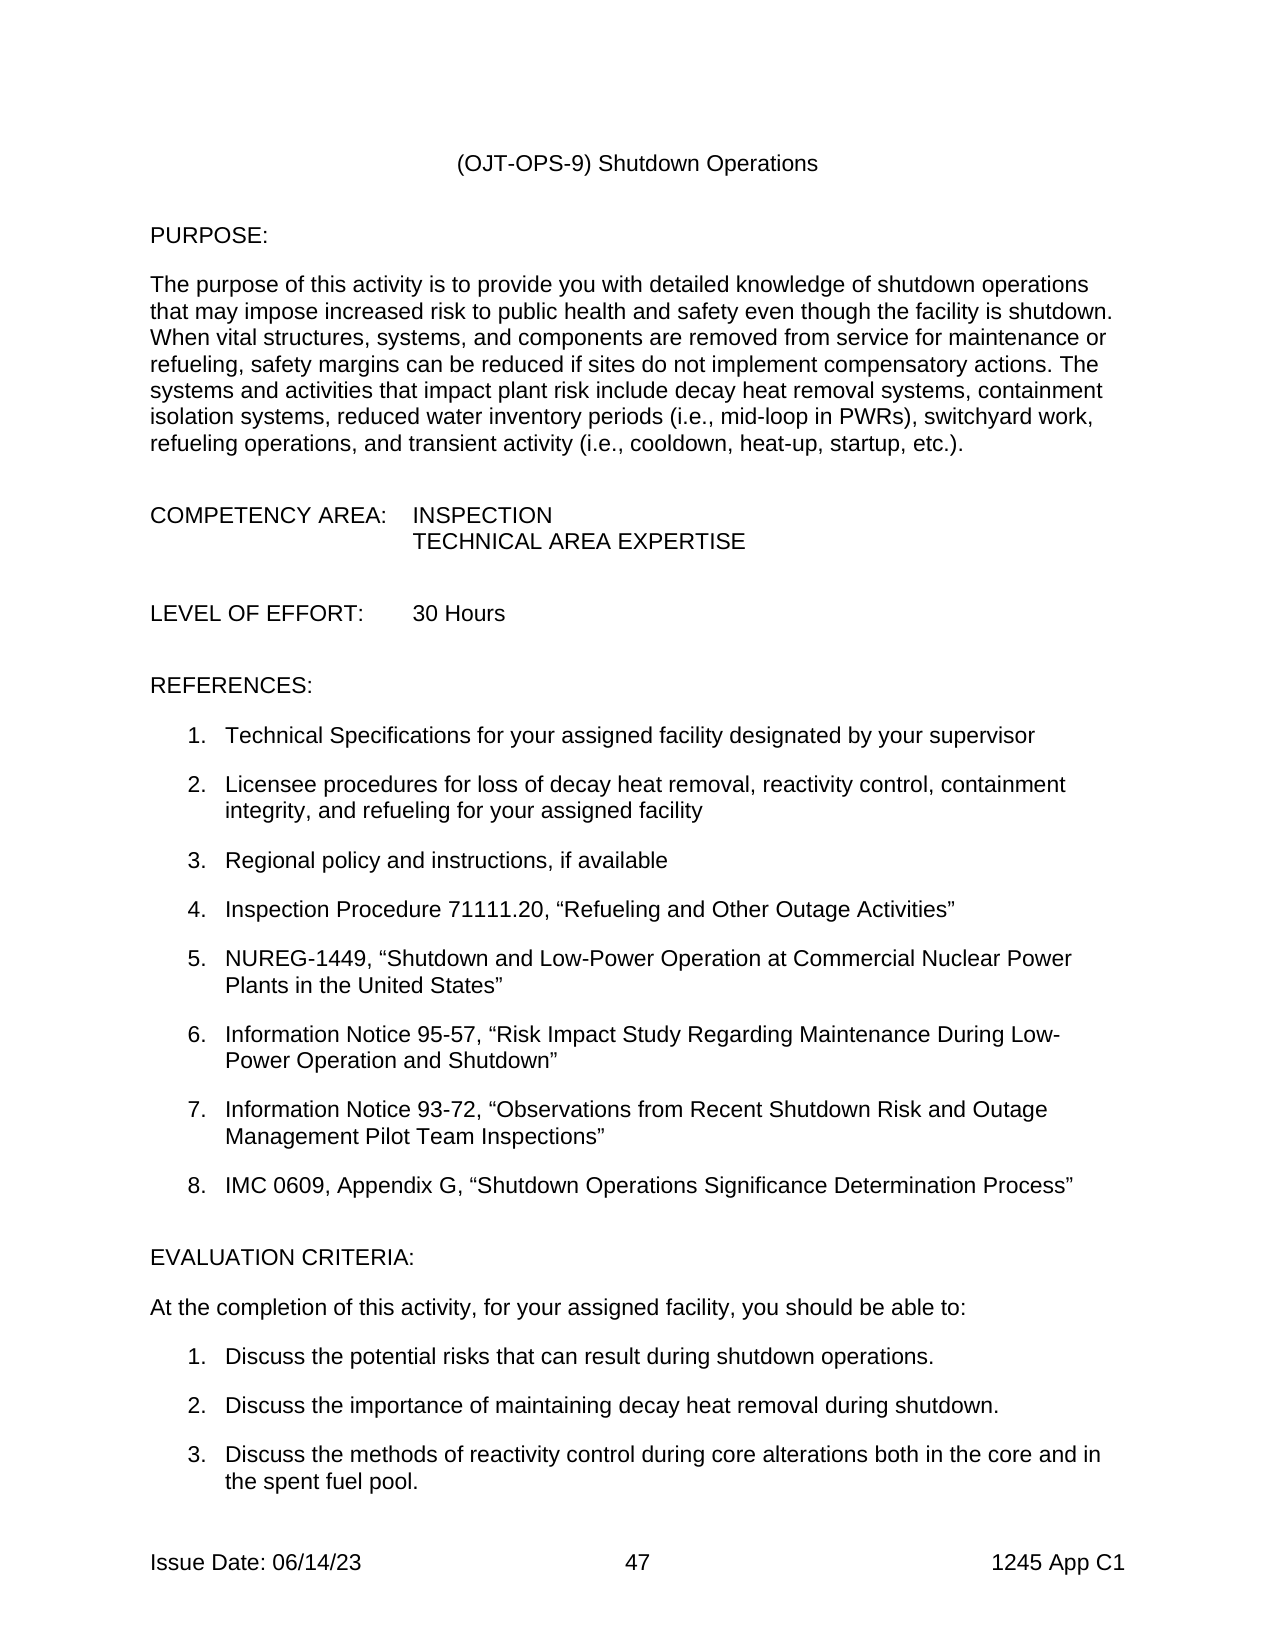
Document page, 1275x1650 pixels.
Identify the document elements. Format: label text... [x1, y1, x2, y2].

list Information Notice 93-72, “Observations from Recent Shutdown Risk and Outage Management Pilot Team Inspections” [187, 1096, 1125, 1149]
subtitle LEVEL OF EFFORT: 30 Hours [150, 600, 1125, 627]
subtitle COMPETENCY AREA: INSPECTION TECHNICAL AREA EXPERTISE [150, 502, 1125, 554]
list Licensee procedures for loss of decay heat removal, reactivity control, containment integrity, and refueling for your assigned facility [187, 771, 1125, 824]
list Discuss the importance of maintaining decay heat removal during shutdown. [187, 1392, 1125, 1418]
text At the completion of this activity, for your assigned facility, you should be able to: [150, 1293, 1125, 1320]
list Information Notice 95-57, “Risk Impact Study Regarding Maintenance During Low-Power Operation and Shutdown” [187, 1021, 1125, 1073]
subtitle EVALUATION CRITERIA: [150, 1244, 1125, 1271]
list IMC 0609, Appendix G, “Shutdown Operations Significance Determination Process” [187, 1172, 1125, 1198]
text The purpose of this activity is to provide you with detailed knowledge of shutdown operations that may impose increased risk to public health and safety even though the facility is shutdown. When vital structures, systems, and components are removed from service for maintenance or refueling, safety margins can be reduced if sites do not implement compensatory actions. The systems and activities that impact plant risk include decay heat removal systems, containment isolation systems, reduced water inventory periods (i.e., mid-loop in PWRs), switchyard work, refueling operations, and transient activity (i.e., cooldown, heat-up, startup, etc.). [150, 271, 1125, 456]
subtitle PURPOSE: [150, 222, 1125, 248]
list Discuss the methods of reactivity control during core alterations both in the core and in the spent fuel pool. [187, 1441, 1125, 1494]
text (OJT-OPS-9) Shutdown Operations [150, 150, 1125, 176]
list NUREG-1449, “Shutdown and Low-Power Operation at Commercial Nuclear Power Plants in the United States” [187, 945, 1125, 998]
list Inspection Procedure 71111.20, “Refueling and Other Outage Activities” [187, 896, 1125, 922]
subtitle REFERENCES: [150, 672, 1125, 699]
list Technical Specifications for your assigned facility designated by your supervisor [187, 722, 1125, 748]
list Regional policy and instructions, if available [187, 847, 1125, 873]
list Discuss the potential risks that can result during shutdown operations. [187, 1343, 1125, 1369]
